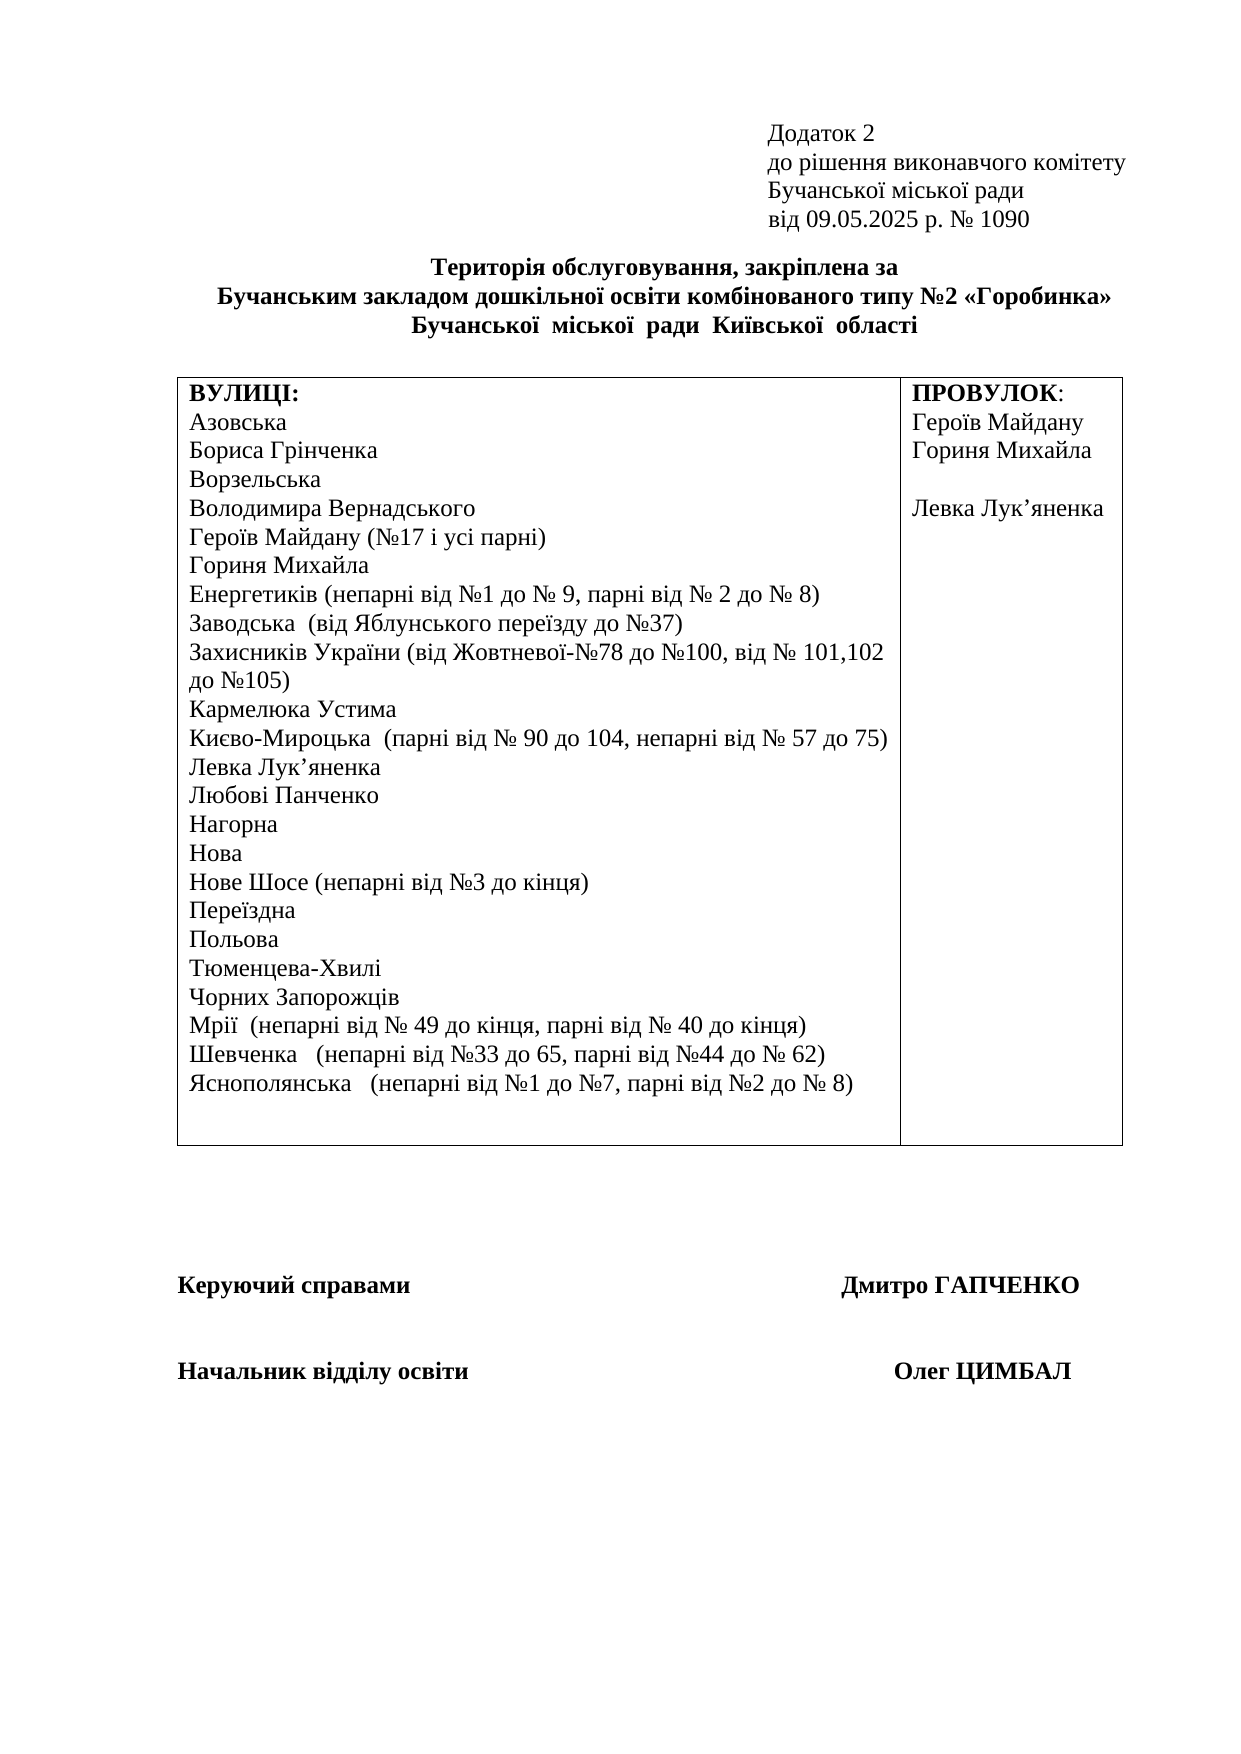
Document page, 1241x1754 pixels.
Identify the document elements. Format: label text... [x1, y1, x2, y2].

text Бучанської міської ради Київської області [177, 310, 1152, 338]
text Керуючий справами Дмитро ГАПЧЕНКО [177, 1270, 1152, 1299]
text Начальник відділу освіти Олег ЦИМБАЛ [177, 1356, 1152, 1385]
text Територія обслуговування, закріплена за [177, 252, 1152, 281]
text Бучанської міської ради [767, 176, 1152, 204]
text від 09.05.2025 р. № 1090 [177, 204, 1152, 233]
table_header ВУЛИЦІ: Азовська Бориса Грінченка Ворзельська Володимира Вернадського Героїв Майдану (№17 і усі парні) Гориня Михайла Енергетиків (непарні від №1 до № 9, парні від № 2 до № 8) Заводська (від Яблунського переїзду до №37) Захисників України (від Жовтневої-№78 до №100, від № 101,102 до №105) Кармелюка Устима Києво-Мироцька (парні від № 90 до 104, непарні від № 57 до 75) Левка Лук’яненка Любові Панченко Нагорна Нова Нове Шосе (непарні від №3 до кінця) Переїздна Польова Тюменцева-Хвилі Чорних Запорожців Мрії (непарні від № 49 до кінця, парні від № 40 до кінця) Шевченка (непарні від №33 до 65, парні від №44 до № 62) Яснополянська (непарні від №1 до №7, парні від №2 до № 8) [178, 378, 900, 1144]
text Бучанським закладом дошкільної освіти комбінованого типу №2 «Горобинка» [177, 281, 1152, 310]
text Додаток 2 до рішення виконавчого комітету [767, 118, 1152, 176]
table_header ПРОВУЛОК: Героїв Майдану Гориня Михайла Левка Лук’яненка [901, 378, 1122, 1144]
